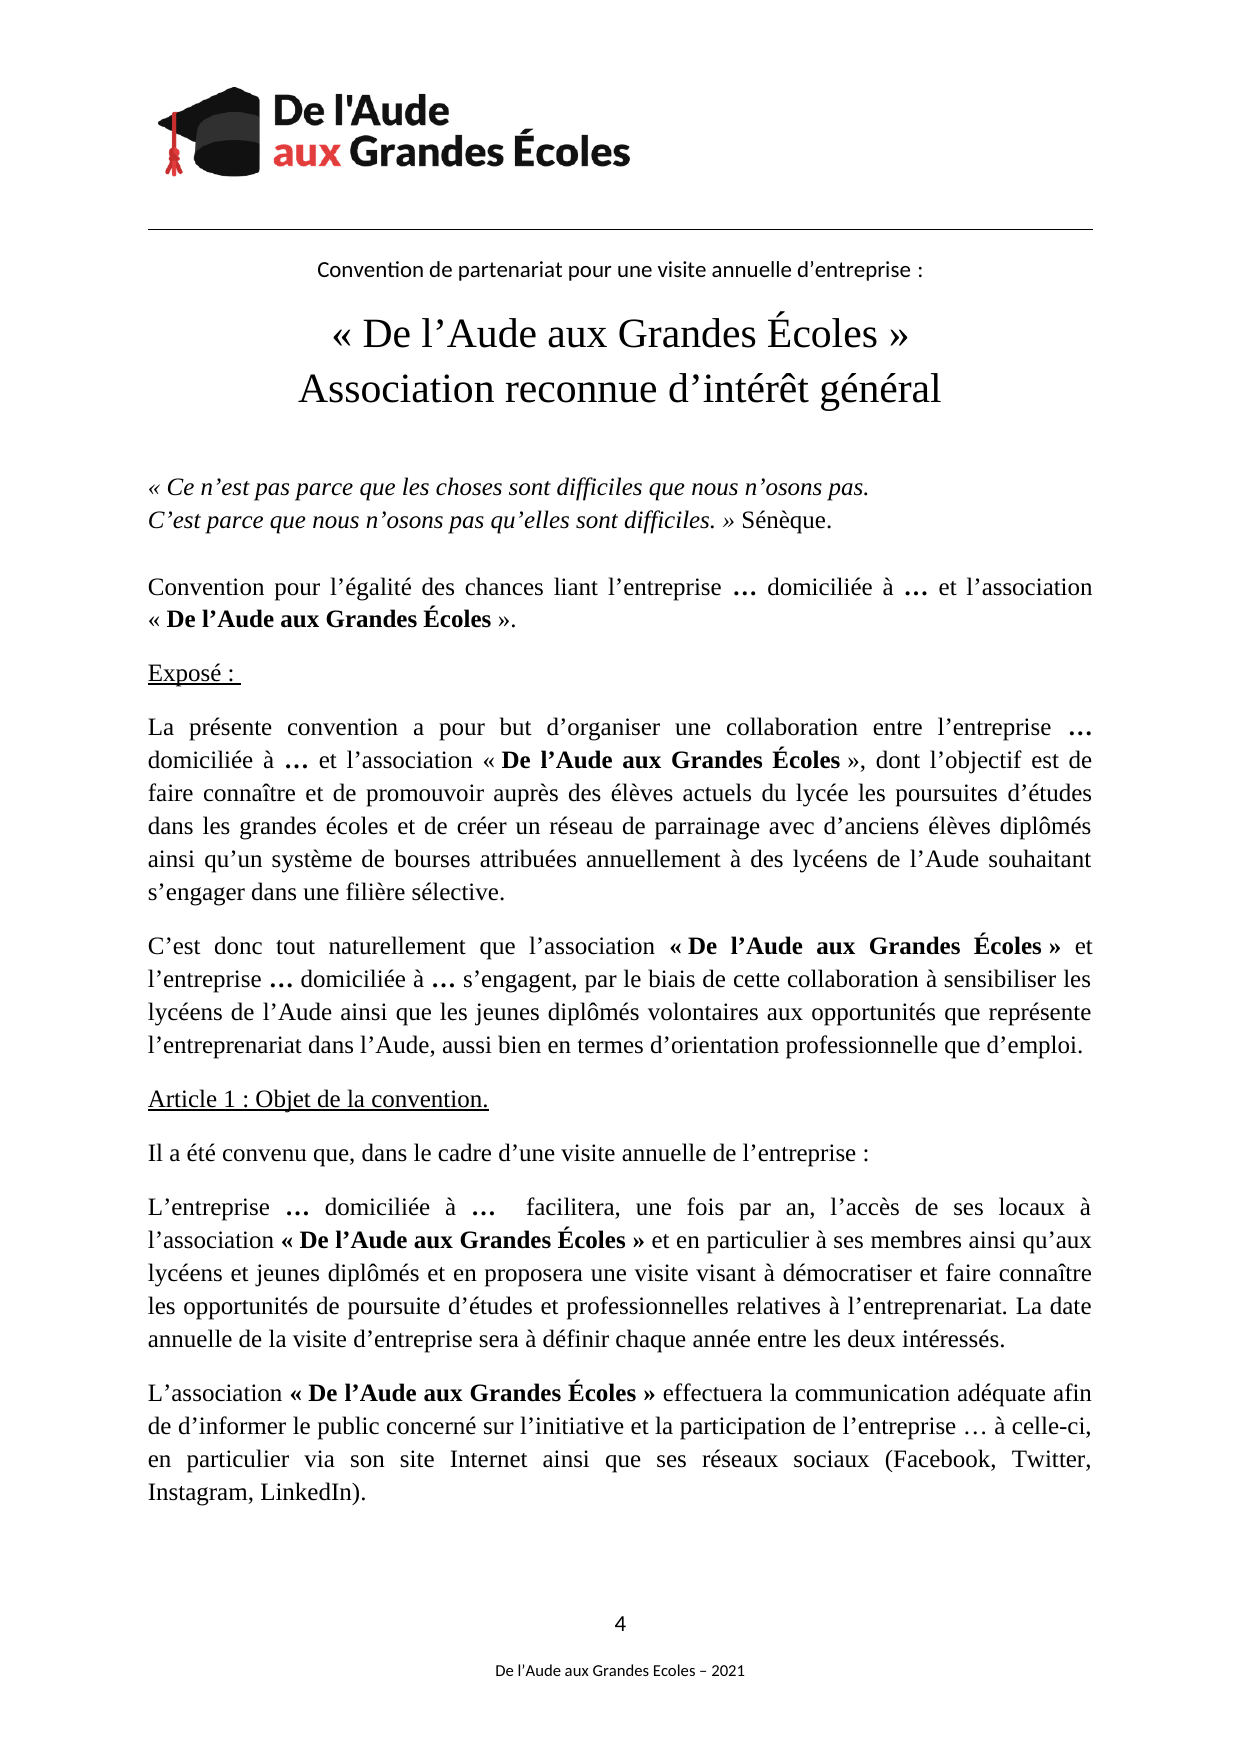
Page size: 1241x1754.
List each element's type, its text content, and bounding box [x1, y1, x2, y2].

text Exposé : [148, 658, 1093, 687]
text « Ce n’est pas parce que les choses sont difficiles que nous n’osons pas. [148, 472, 1093, 501]
text L’entreprise … domiciliée à … facilitera, une fois par an, l’accès de ses locaux à l’association « De l’Aude aux Grandes Écoles » et en particulier à ses membres ainsi qu’aux lycéens et jeunes diplômés et en proposera une visite visant à démocratiser et faire connaître les opportunités de poursuite d’études et professionnelles relatives à l’entreprenariat. La date annuelle de la visite d’entreprise sera à définir chaque année entre les deux intéressés. [148, 1192, 1093, 1353]
text Association reconnue d’intérêt général [148, 363, 1093, 411]
text C’est parce que nous n’osons pas qu’elles sont difficiles. » Sénèque. [148, 506, 1093, 534]
text C’est donc tout naturellement que l’association « De l’Aude aux Grandes Écoles » et l’entreprise … domiciliée à … s’engagent, par le biais de cette collaboration à sensibiliser les lycéens de l’Aude ainsi que les jeunes diplômés volontaires aux opportunités que représente l’entreprenariat dans l’Aude, aussi bien en termes d’orientation professionnelle que d’emploi. [148, 931, 1093, 1059]
text Convention de partenariat pour une visite annuelle d’entreprise : [148, 255, 1093, 283]
text Article 1 : Objet de la convention. [148, 1084, 1093, 1113]
text L’association « De l’Aude aux Grandes Écoles » effectuera la communication adéquate afin de d’informer le public concerné sur l’initiative et la participation de l’entreprise … à celle-ci, en particulier via son site Internet ainsi que ses réseaux sociaux (Facebook, Twitter, Instagram, LinkedIn). [148, 1378, 1093, 1506]
text La présente convention a pour but d’organiser une collaboration entre l’entreprise … domiciliée à … et l’association « De l’Aude aux Grandes Écoles », dont l’objectif est de faire connaître et de promouvoir auprès des élèves actuels du lycée les poursuites d’études dans les grandes écoles et de créer un réseau de parrainage avec d’anciens élèves diplômés ainsi qu’un système de bourses attribuées annuellement à des lycéens de l’Aude souhaitant s’engager dans une filière sélective. [148, 712, 1093, 906]
text Il a été convenu que, dans le cadre d’une visite annuelle de l’entreprise : [148, 1138, 1093, 1167]
text « De l’Aude aux Grandes Écoles » [148, 308, 1093, 356]
picture [147, 73, 649, 199]
text Convention pour l’égalité des chances liant l’entreprise … domiciliée à … et l’association « De l’Aude aux Grandes Écoles ». [148, 572, 1093, 633]
